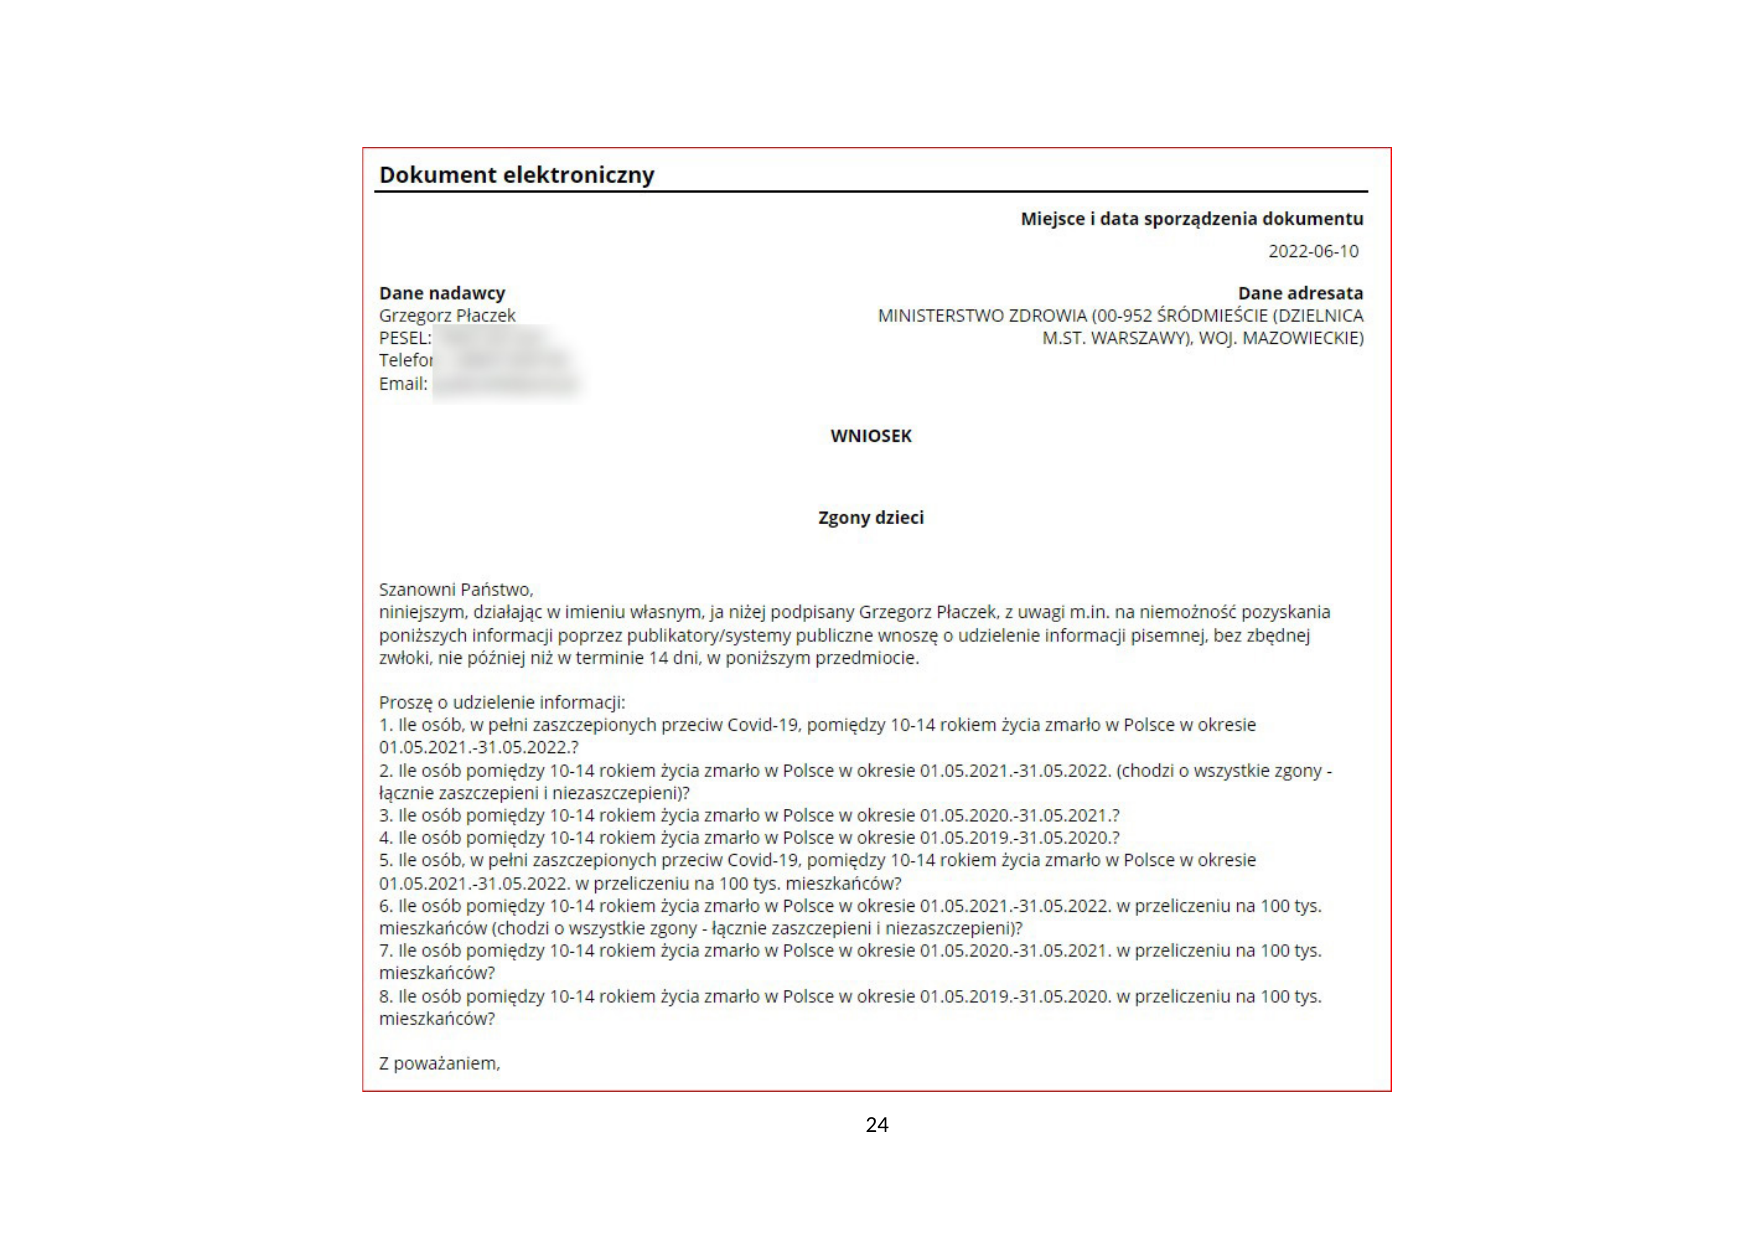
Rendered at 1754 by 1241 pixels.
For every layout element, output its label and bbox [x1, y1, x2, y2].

picture [362, 147, 1392, 1092]
